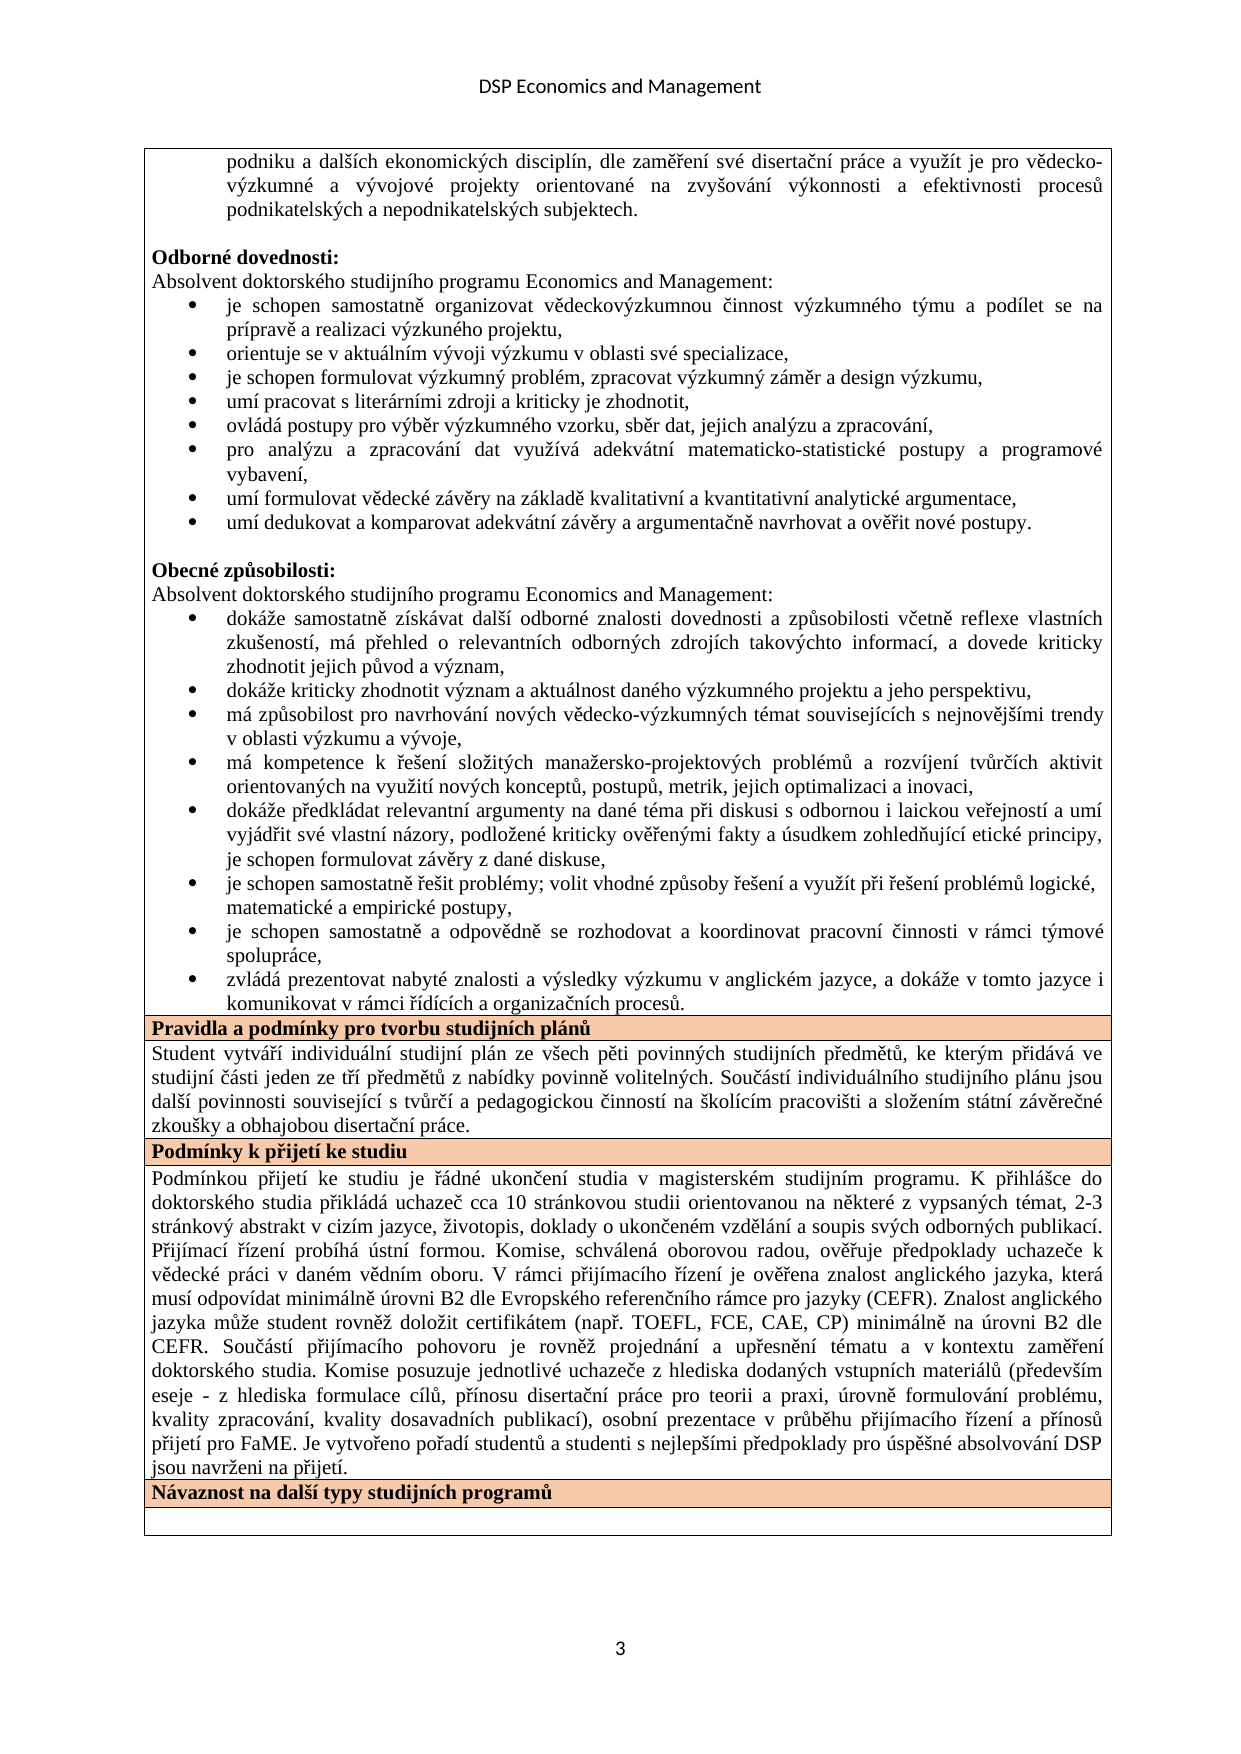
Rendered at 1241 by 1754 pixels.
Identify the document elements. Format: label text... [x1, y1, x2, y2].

table_cell Student vytváří individuální studijní plán ze všech pěti povinných studijních předmětů, ke kterým přidává ve studijní části jeden ze tří předmětů z nabídky povinně volitelných. Součástí individuálního studijního plánu jsou další povinnosti související s tvůrčí a pedagogickou činností na školícím pracovišti a složením státní závěrečné zkoušky a obhajobou disertační práce. [145, 1041, 1111, 1138]
table_cell Podmínkou přijetí ke studiu je řádné ukončení studia v magisterském studijním programu. K přihlášce do doktorského studia přikládá uchazeč cca 10 stránkovou studii orientovanou na některé z vypsaných témat, 2-3 stránkový abstrakt v cizím jazyce, životopis, doklady o ukončeném vzdělání a soupis svých odborných publikací. Přijímací řízení probíhá ústní formou. Komise, schválená oborovou radou, ověřuje předpoklady uchazeče k vědecké práci v daném vědním oboru. V rámci přijímacího řízení je ověřena znalost anglického jazyka, která musí odpovídat minimálně úrovni B2 dle Evropského referenčního rámce pro jazyky (CEFR). Znalost anglického jazyka může student rovněž doložit certifikátem (např. TOEFL, FCE, CAE, CP) minimálně na úrovni B2 dle CEFR. Součástí přijímacího pohovoru je rovněž projednání a upřesnění tématu a v kontextu zaměření doktorského studia. Komise posuzuje jednotlivé uchazeče z hlediska dodaných vstupních materiálů (především eseje - z hlediska formulace cílů, přínosu disertační práce pro teorii a praxi, úrovně formulování problému, kvality zpracování, kvality dosavadních publikací), osobní prezentace v průběhu přijímacího řízení a přínosů přijetí pro FaME. Je vytvořeno pořadí studentů a studenti s nejlepšími předpoklady pro úspěšné absolvování DSP jsou navrženi na přijetí. [145, 1166, 1111, 1479]
table_cell Podmínky k přijetí ke studiu [145, 1139, 1111, 1165]
table_cell Pravidla a podmínky pro tvorbu studijních plánů [145, 1016, 1111, 1040]
table_cell [145, 1508, 1111, 1534]
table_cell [145, 149, 1111, 1015]
table_cell Návaznost na další typy studijních programů [145, 1480, 1111, 1507]
